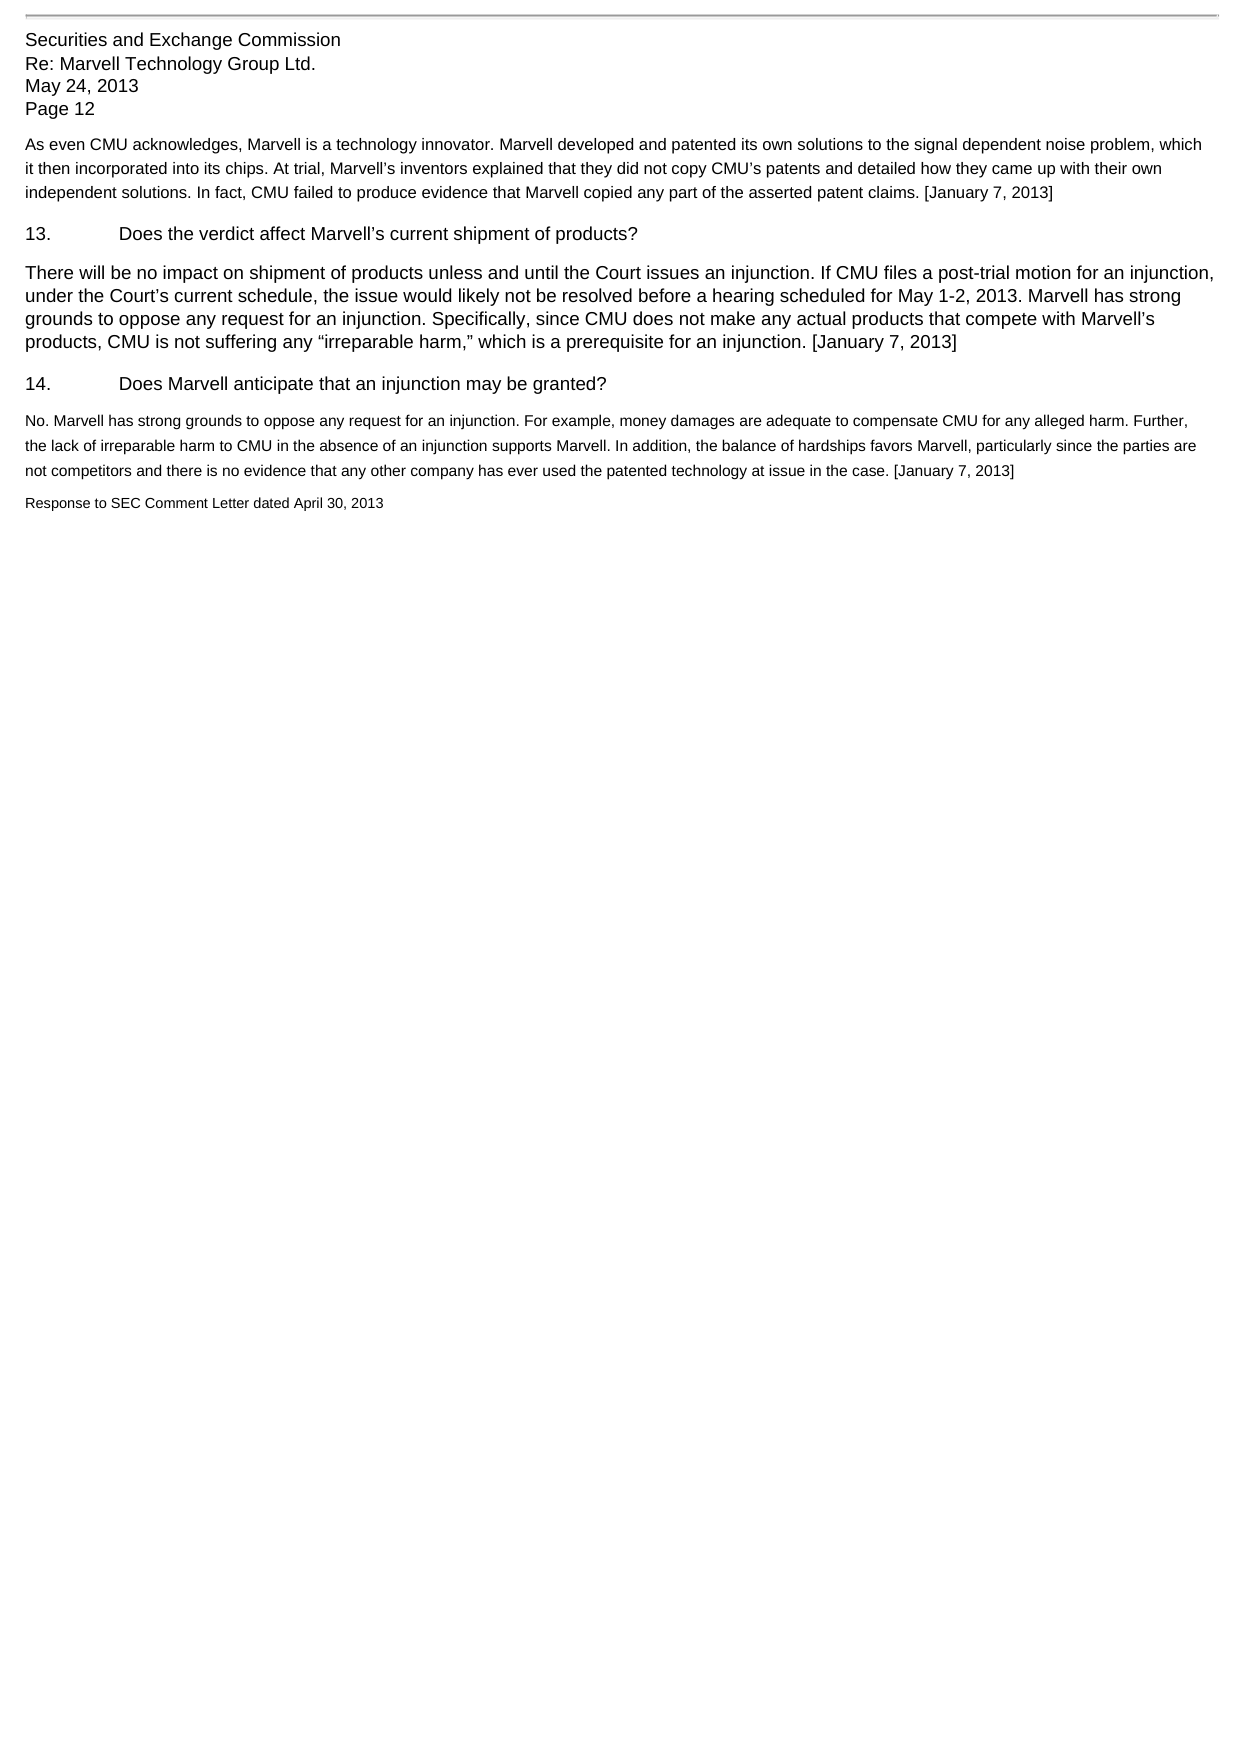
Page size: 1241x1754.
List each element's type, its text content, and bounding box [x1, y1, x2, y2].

text As even CMU acknowledges, Marvell is a technology innovator. Marvell developed and patented its own solutions to the signal dependent noise problem, which it then incorporated into its chips. At trial, Marvell’s inventors explained that they did not copy CMU’s patents and detailed how they came up with their own independent solutions. In fact, CMU failed to produce evidence that Marvell copied any part of the asserted patent claims. [January 7, 2013] [25, 134, 1205, 202]
picture [23, 14, 1220, 21]
text Re: Marvell Technology Group Ltd. [25, 52, 1215, 74]
text Page 12 [25, 97, 1215, 119]
list Does the verdict affect Marvell’s current shipment of products? [25, 223, 1215, 244]
text No. Marvell has strong grounds to oppose any request for an injunction. For example, money damages are adequate to compensate CMU for any alleged harm. Further, the lack of irreparable harm to CMU in the absence of an injunction supports Marvell. In addition, the balance of hardships favors Marvell, particularly since the parties are not competitors and there is no evidence that any other company has ever used the patented technology at issue in the case. [January 7, 2013] [25, 412, 1209, 480]
list Does Marvell anticipate that an injunction may be granted? [25, 372, 1215, 394]
text There will be no impact on shipment of products unless and until the Court issues an injunction. If CMU files a post-trial motion for an injunction, under the Court’s current schedule, the issue would likely not be resolved before a hearing scheduled for May 1-2, 2013. Marvell has strong grounds to oppose any request for an injunction. Specifically, since CMU does not make any actual products that compete with Marvell’s products, CMU is not suffering any “irreparable harm,” which is a prerequisite for an injunction. [January 7, 2013] [25, 262, 1215, 352]
text Response to SEC Comment Letter dated April 30, 2013 [25, 494, 1215, 511]
text Securities and Exchange Commission [25, 29, 1215, 51]
text May 24, 2013 [25, 75, 1215, 96]
